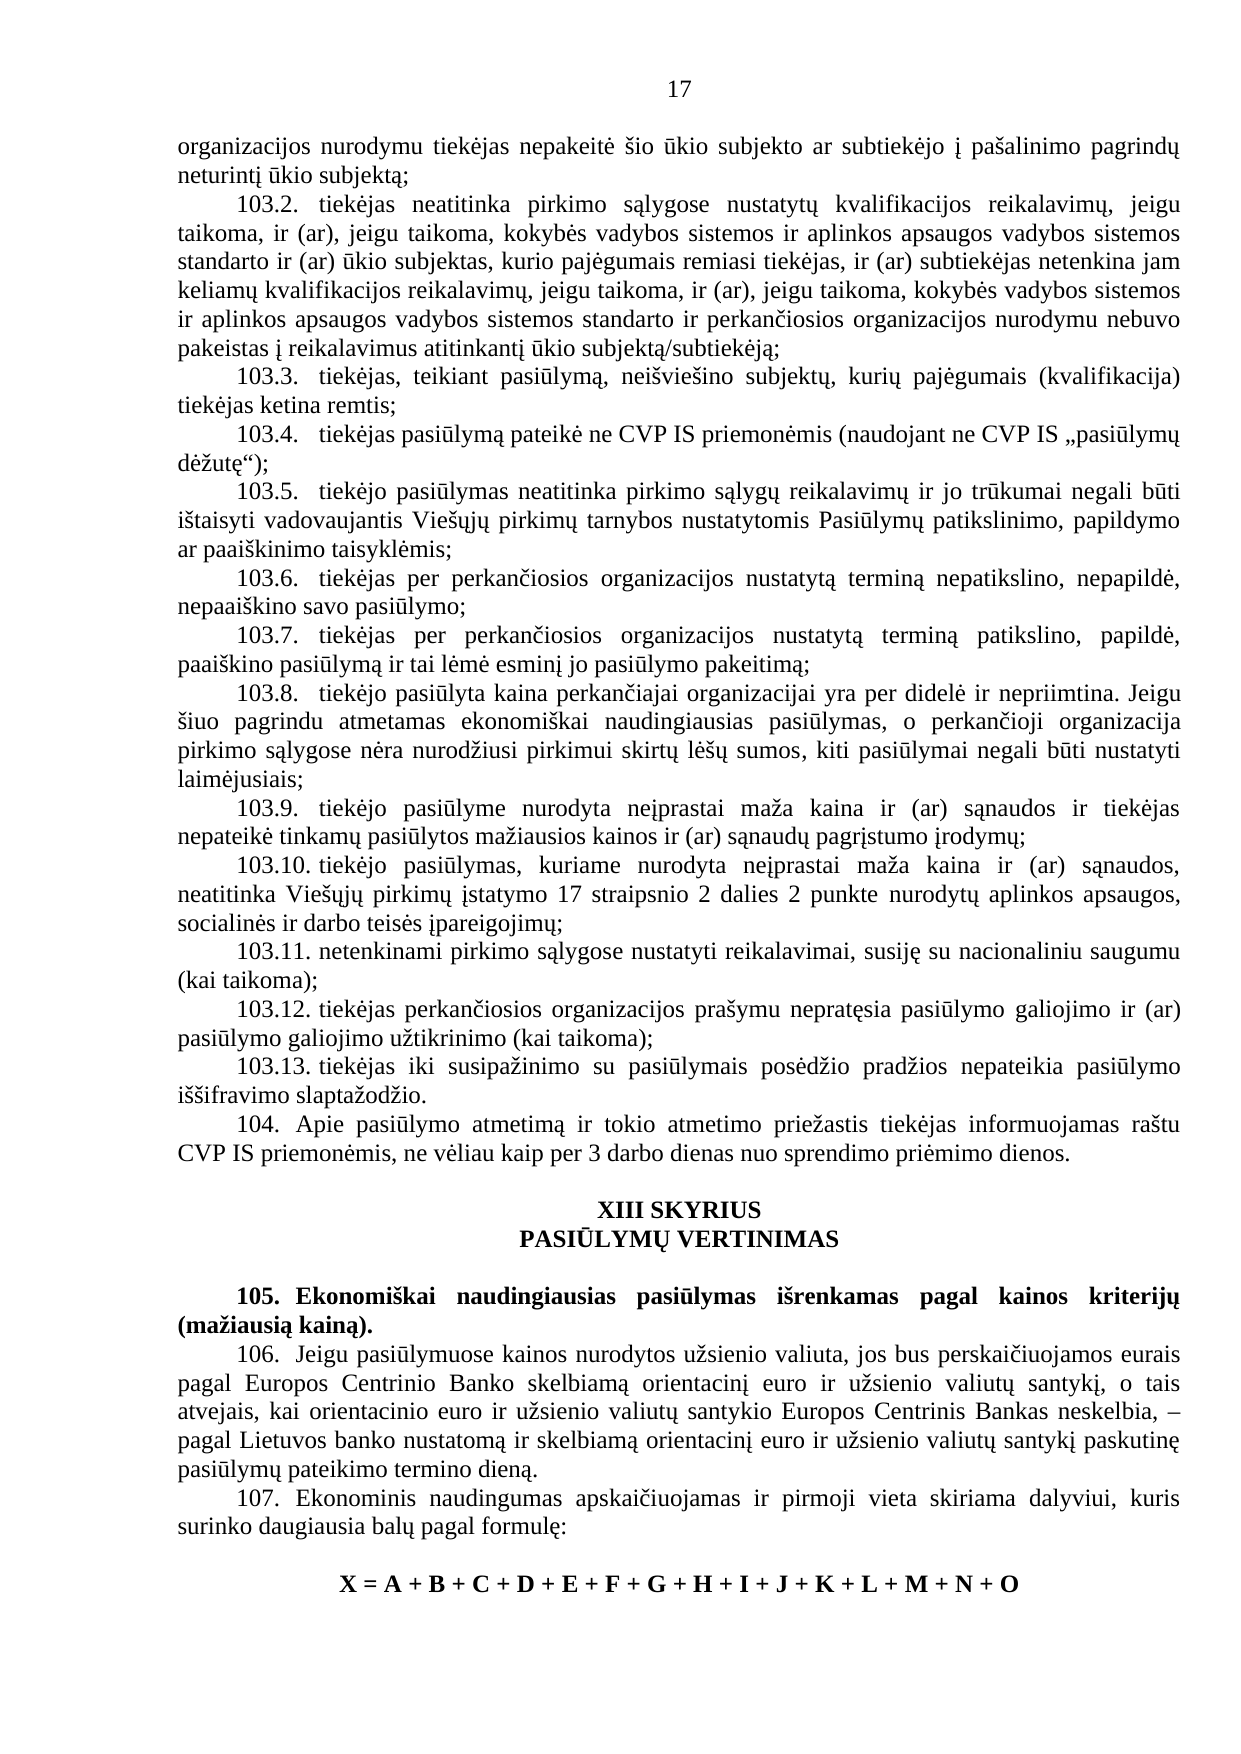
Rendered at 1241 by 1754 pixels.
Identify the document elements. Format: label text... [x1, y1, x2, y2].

text XIII SKYRIUS [177, 1195, 1181, 1224]
list Jeigu pasiūlymuose kainos nurodytos užsienio valiuta, jos bus perskaičiuojamos eurais pagal Europos Centrinio Banko skelbiamą orientacinį euro ir užsienio valiutų santykį, o tais atvejais, kai orientacinio euro ir užsienio valiutų santykio Europos Centrinis Bankas neskelbia, – pagal Lietuvos banko nustatomą ir skelbiamą orientacinį euro ir užsienio valiutų santykį paskutinę pasiūlymų pateikimo termino dieną. [177, 1339, 1181, 1483]
list tiekėjo pasiūlyme nurodyta neįprastai maža kaina ir (ar) sąnaudos ir tiekėjas nepateikė tinkamų pasiūlytos mažiausios kainos ir (ar) sąnaudų pagrįstumo įrodymų; [177, 793, 1181, 850]
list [177, 131, 1181, 189]
text X = A + B + C + D + E + F + G + H + I + J + K + L + M + N + O [177, 1569, 1181, 1598]
list tiekėjas per perkančiosios organizacijos nustatytą terminą patikslino, papildė, paaiškino pasiūlymą ir tai lėmė esminį jo pasiūlymo pakeitimą; [177, 620, 1181, 678]
list tiekėjas per perkančiosios organizacijos nustatytą terminą nepatikslino, nepapildė, nepaaiškino savo pasiūlymo; [177, 563, 1181, 620]
text PASIŪLYMŲ VERTINIMAS [177, 1224, 1181, 1253]
list Ekonomiškai naudingiausias pasiūlymas išrenkamas pagal kainos kriterijų (mažiausią kainą). [177, 1281, 1181, 1339]
list tiekėjas neatitinka pirkimo sąlygose nustatytų kvalifikacijos reikalavimų, jeigu taikoma, ir (ar), jeigu taikoma, kokybės vadybos sistemos ir aplinkos apsaugos vadybos sistemos standarto ir (ar) ūkio subjektas, kurio pajėgumais remiasi tiekėjas, ir (ar) subtiekėjas netenkina jam keliamų kvalifikacijos reikalavimų, jeigu taikoma, ir (ar), jeigu taikoma, kokybės vadybos sistemos ir aplinkos apsaugos vadybos sistemos standarto ir perkančiosios organizacijos nurodymu nebuvo pakeistas į reikalavimus atitinkantį ūkio subjektą/subtiekėją; [177, 189, 1181, 361]
list tiekėjo pasiūlymas neatitinka pirkimo sąlygų reikalavimų ir jo trūkumai negali būti ištaisyti vadovaujantis Viešųjų pirkimų tarnybos nustatytomis Pasiūlymų patikslinimo, papildymo ar paaiškinimo taisyklėmis; [177, 476, 1181, 563]
list tiekėjas pasiūlymą pateikė ne CVP IS priemonėmis (naudojant ne CVP IS „pasiūlymų dėžutę“); [177, 419, 1181, 476]
list netenkinami pirkimo sąlygose nustatyti reikalavimai, susiję su nacionaliniu saugumu (kai taikoma); [177, 936, 1181, 994]
list tiekėjo pasiūlyta kaina perkančiajai organizacijai yra per didelė ir nepriimtina. Jeigu šiuo pagrindu atmetamas ekonomiškai naudingiausias pasiūlymas, o perkančioji organizacija pirkimo sąlygose nėra nurodžiusi pirkimui skirtų lėšų sumos, kiti pasiūlymai negali būti nustatyti laimėjusiais; [177, 678, 1181, 793]
list tiekėjas, teikiant pasiūlymą, neišviešino subjektų, kurių pajėgumais (kvalifikacija) tiekėjas ketina remtis; [177, 361, 1181, 419]
list tiekėjo pasiūlymas, kuriame nurodyta neįprastai maža kaina ir (ar) sąnaudos, neatitinka Viešųjų pirkimų įstatymo 17 straipsnio 2 dalies 2 punkte nurodytų aplinkos apsaugos, socialinės ir darbo teisės įpareigojimų; [177, 850, 1181, 936]
list Apie pasiūlymo atmetimą ir tokio atmetimo priežastis tiekėjas informuojamas raštu CVP IS priemonėmis, ne vėliau kaip per 3 darbo dienas nuo sprendimo priėmimo dienos. [177, 1109, 1181, 1166]
list tiekėjas iki susipažinimo su pasiūlymais posėdžio pradžios nepateikia pasiūlymo iššifravimo slaptažodžio. [177, 1051, 1181, 1109]
list Ekonominis naudingumas apskaičiuojamas ir pirmoji vieta skiriama dalyviui, kuris surinko daugiausia balų pagal formulę: [177, 1483, 1181, 1540]
list tiekėjas perkančiosios organizacijos prašymu nepratęsia pasiūlymo galiojimo ir (ar) pasiūlymo galiojimo užtikrinimo (kai taikoma); [177, 994, 1181, 1051]
